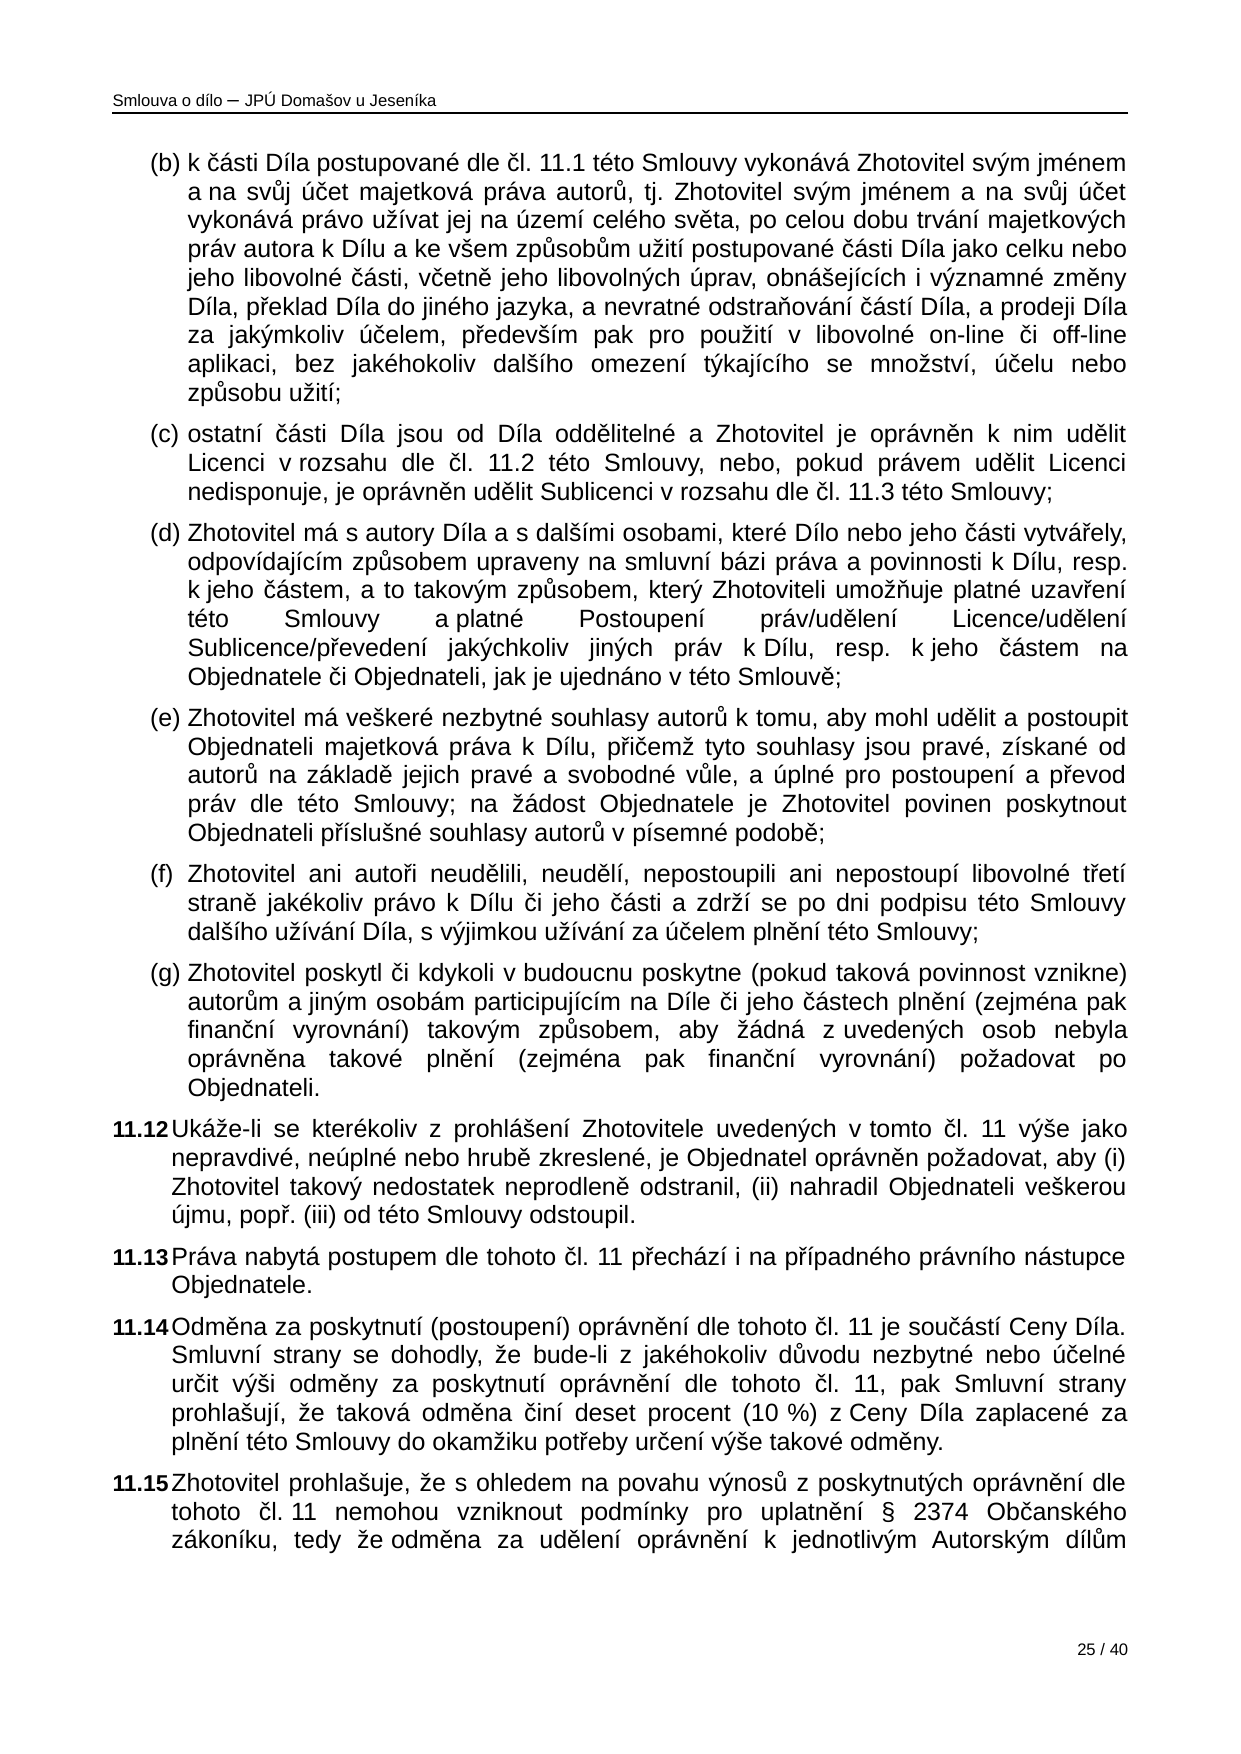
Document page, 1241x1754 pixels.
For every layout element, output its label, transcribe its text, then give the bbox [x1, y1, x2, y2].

list k části Díla postupované dle čl. 11.1 této Smlouvy vykonává Zhotovitel svým jménem a na svůj účet majetková práva autorů, tj. Zhotovitel svým jménem a na svůj účet vykonává právo užívat jej na území celého světa, po celou dobu trvání majetkových práv autora k Dílu a ke všem způsobům užití postupované části Díla jako celku nebo jeho libovolné části, včetně jeho libovolných úprav, obnášejících i významné změny Díla, překlad Díla do jiného jazyka, a nevratné odstraňování částí Díla, a prodeji Díla za jakýmkoliv účelem, především pak pro použití v libovolné on-line či off-line aplikaci, bez jakéhokoliv dalšího omezení týkajícího se množství, účelu nebo způsobu užití; [150, 148, 1128, 406]
list Zhotovitel poskytl či kdykoli v budoucnu poskytne (pokud taková povinnost vznikne) autorům a jiným osobám participujícím na Díle či jeho částech plnění (zejména pak finanční vyrovnání) takovým způsobem, aby žádná z uvedených osob nebyla oprávněna takové plnění (zejména pak finanční vyrovnání) požadovat po Objednateli. [150, 958, 1128, 1101]
list Zhotovitel má s autory Díla a s dalšími osobami, které Dílo nebo jeho části vytvářely, odpovídajícím způsobem upraveny na smluvní bázi práva a povinnosti k Dílu, resp. k jeho částem, a to takovým způsobem, který Zhotoviteli umožňuje platné uzavření této Smlouvy a platné Postoupení práv/udělení Licence/udělení Sublicence/převedení jakýchkoliv jiných práv k Dílu, resp. k jeho částem na Objednatele či Objednateli, jak je ujednáno v této Smlouvě; [150, 518, 1128, 690]
text Práva nabytá postupem dle tohoto čl. 11 přechází i na případného právního nástupce Objednatele. [112, 1241, 1128, 1299]
text Odměna za poskytnutí (postoupení) oprávnění dle tohoto čl. 11 je součástí Ceny Díla. Smluvní strany se dohodly, že bude-li z jakéhokoliv důvodu nezbytné nebo účelné určit výši odměny za poskytnutí oprávnění dle tohoto čl. 11, pak Smluvní strany prohlašují, že taková odměna činí deset procent (10 %) z Ceny Díla zaplacené za plnění této Smlouvy do okamžiku potřeby určení výše takové odměny. [112, 1311, 1128, 1455]
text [112, 1468, 1128, 1554]
list ostatní části Díla jsou od Díla oddělitelné a Zhotovitel je oprávněn k nim udělit Licenci v rozsahu dle čl. 11.2 této Smlouvy, nebo, pokud právem udělit Licenci nedisponuje, je oprávněn udělit Sublicenci v rozsahu dle čl. 11.3 této Smlouvy; [150, 419, 1128, 505]
list Zhotovitel ani autoři neudělili, neudělí, nepostoupili ani nepostoupí libovolné třetí straně jakékoliv právo k Dílu či jeho části a zdrží se po dni podpisu této Smlouvy dalšího užívání Díla, s výjimkou užívání za účelem plnění této Smlouvy; [150, 859, 1128, 945]
list Zhotovitel má veškeré nezbytné souhlasy autorů k tomu, aby mohl udělit a postoupit Objednateli majetková práva k Dílu, přičemž tyto souhlasy jsou pravé, získané od autorů na základě jejich pravé a svobodné vůle, a úplné pro postoupení a převod práv dle této Smlouvy; na žádost Objednatele je Zhotovitel povinen poskytnout Objednateli příslušné souhlasy autorů v písemné podobě; [150, 703, 1128, 846]
text Ukáže-li se kterékoliv z prohlášení Zhotovitele uvedených v tomto čl. 11 výše jako nepravdivé, neúplné nebo hrubě zkreslené, je Objednatel oprávněn požadovat, aby (i) Zhotovitel takový nedostatek neprodleně odstranil, (ii) nahradil Objednateli veškerou újmu, popř. (iii) od této Smlouvy odstoupil. [112, 1114, 1128, 1229]
